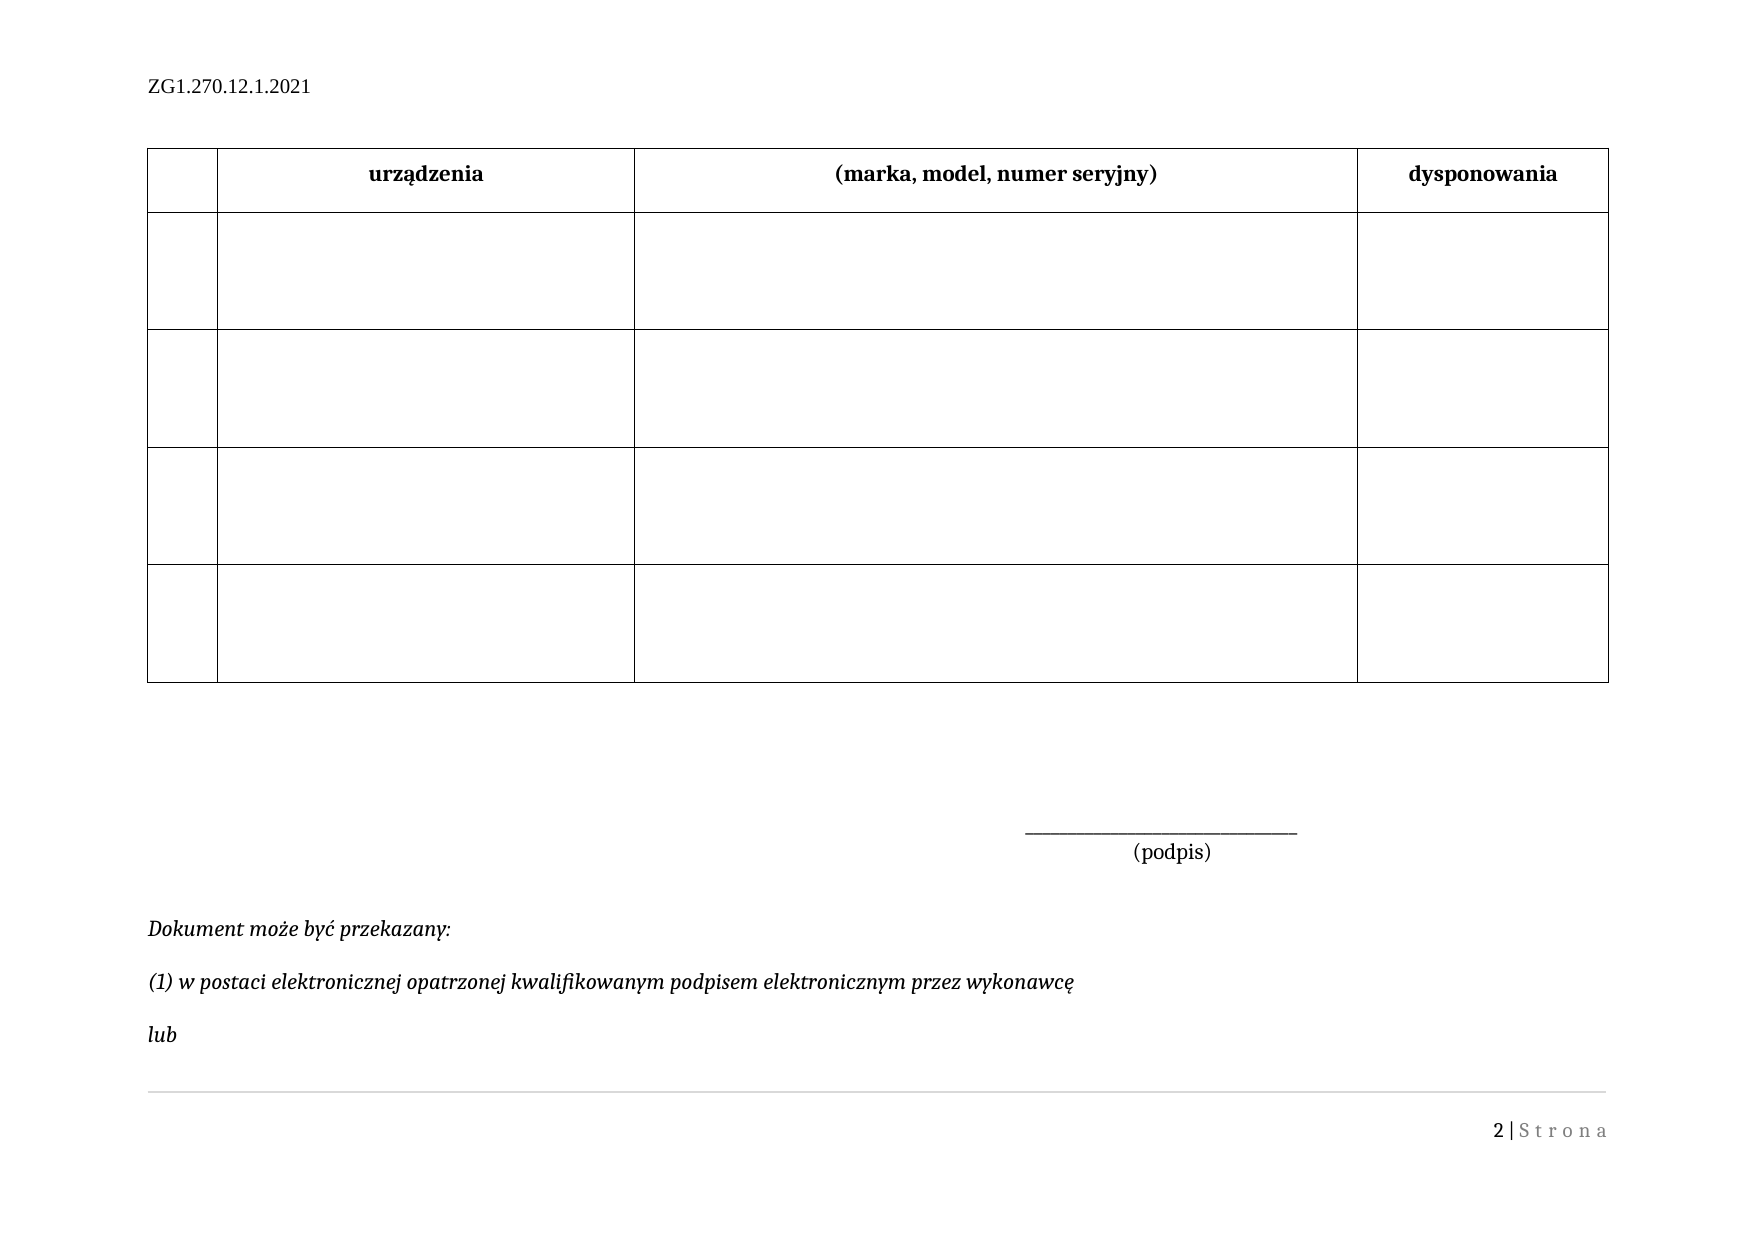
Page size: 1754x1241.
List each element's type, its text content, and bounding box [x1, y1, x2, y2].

table_header Rodzaj urządzenia [218, 149, 634, 212]
table_cell [148, 213, 217, 329]
table_cell [148, 448, 217, 564]
table_header L.p. [148, 149, 217, 212]
table_cell [1358, 330, 1608, 447]
table_cell [218, 565, 634, 682]
table_cell [1358, 565, 1608, 682]
table_cell [635, 448, 1357, 564]
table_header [635, 149, 1357, 212]
text ________________________________ (podpis) [738, 812, 1606, 865]
table_cell [635, 330, 1357, 447]
table_cell [1358, 448, 1608, 564]
table_cell [218, 448, 634, 564]
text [148, 916, 1606, 1074]
table_cell [218, 330, 634, 447]
table_cell [218, 213, 634, 329]
table_cell [148, 330, 217, 447]
table_cell [635, 565, 1357, 682]
table_cell [148, 565, 217, 682]
table_cell [1358, 213, 1608, 329]
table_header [1358, 149, 1608, 212]
table_cell [635, 213, 1357, 329]
